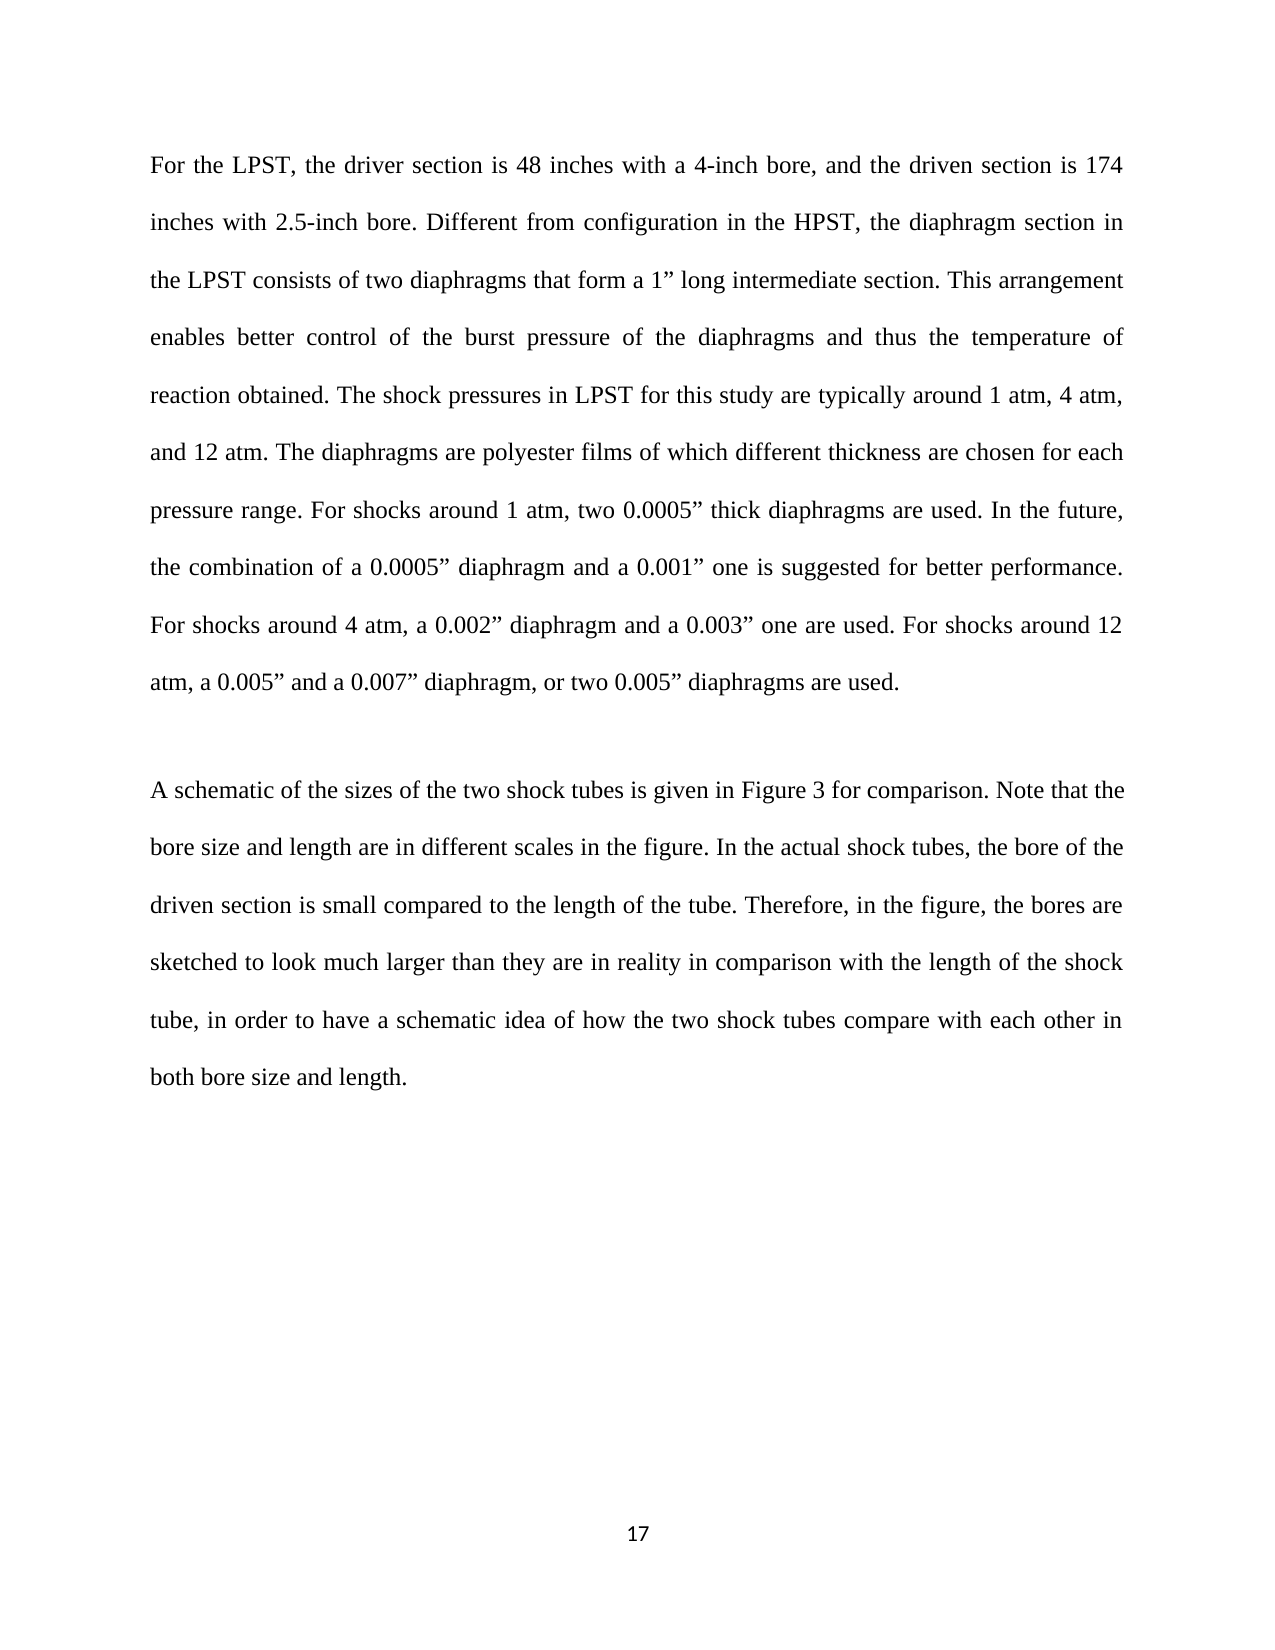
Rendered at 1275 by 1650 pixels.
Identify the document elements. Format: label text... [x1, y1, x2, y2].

text For the LPST, the driver section is 48 inches with a 4-inch bore, and the driven section is 174 inches with 2.5-inch bore. Different from configuration in the HPST, the diaphragm section in the LPST consists of two diaphragms that form a 1” long intermediate section. This arrangement enables better control of the burst pressure of the diaphragms and thus the temperature of reaction obtained. The shock pressures in LPST for this study are typically around 1 atm, 4 atm, and 12 atm. The diaphragms are polyester films of which different thickness are chosen for each pressure range. For shocks around 1 atm, two 0.0005” thick diaphragms are used. In the future, the combination of a 0.0005” diaphragm and a 0.001” one is suggested for better performance. For shocks around 4 atm, a 0.002” diaphragm and a 0.003” one are used. For shocks around 12 atm, a 0.005” and a 0.007” diaphragm, or two 0.005” diaphragms are used. [150, 150, 1125, 696]
text A schematic of the sizes of the two shock tubes is given in Figure 3 for comparison. Note that the bore size and length are in different scales in the figure. In the actual shock tubes, the bore of the driven section is small compared to the length of the tube. Therefore, in the figure, the bores are sketched to look much larger than they are in reality in comparison with the length of the shock tube, in order to have a schematic idea of how the two shock tubes compare with each other in both bore size and length. [150, 775, 1125, 1091]
